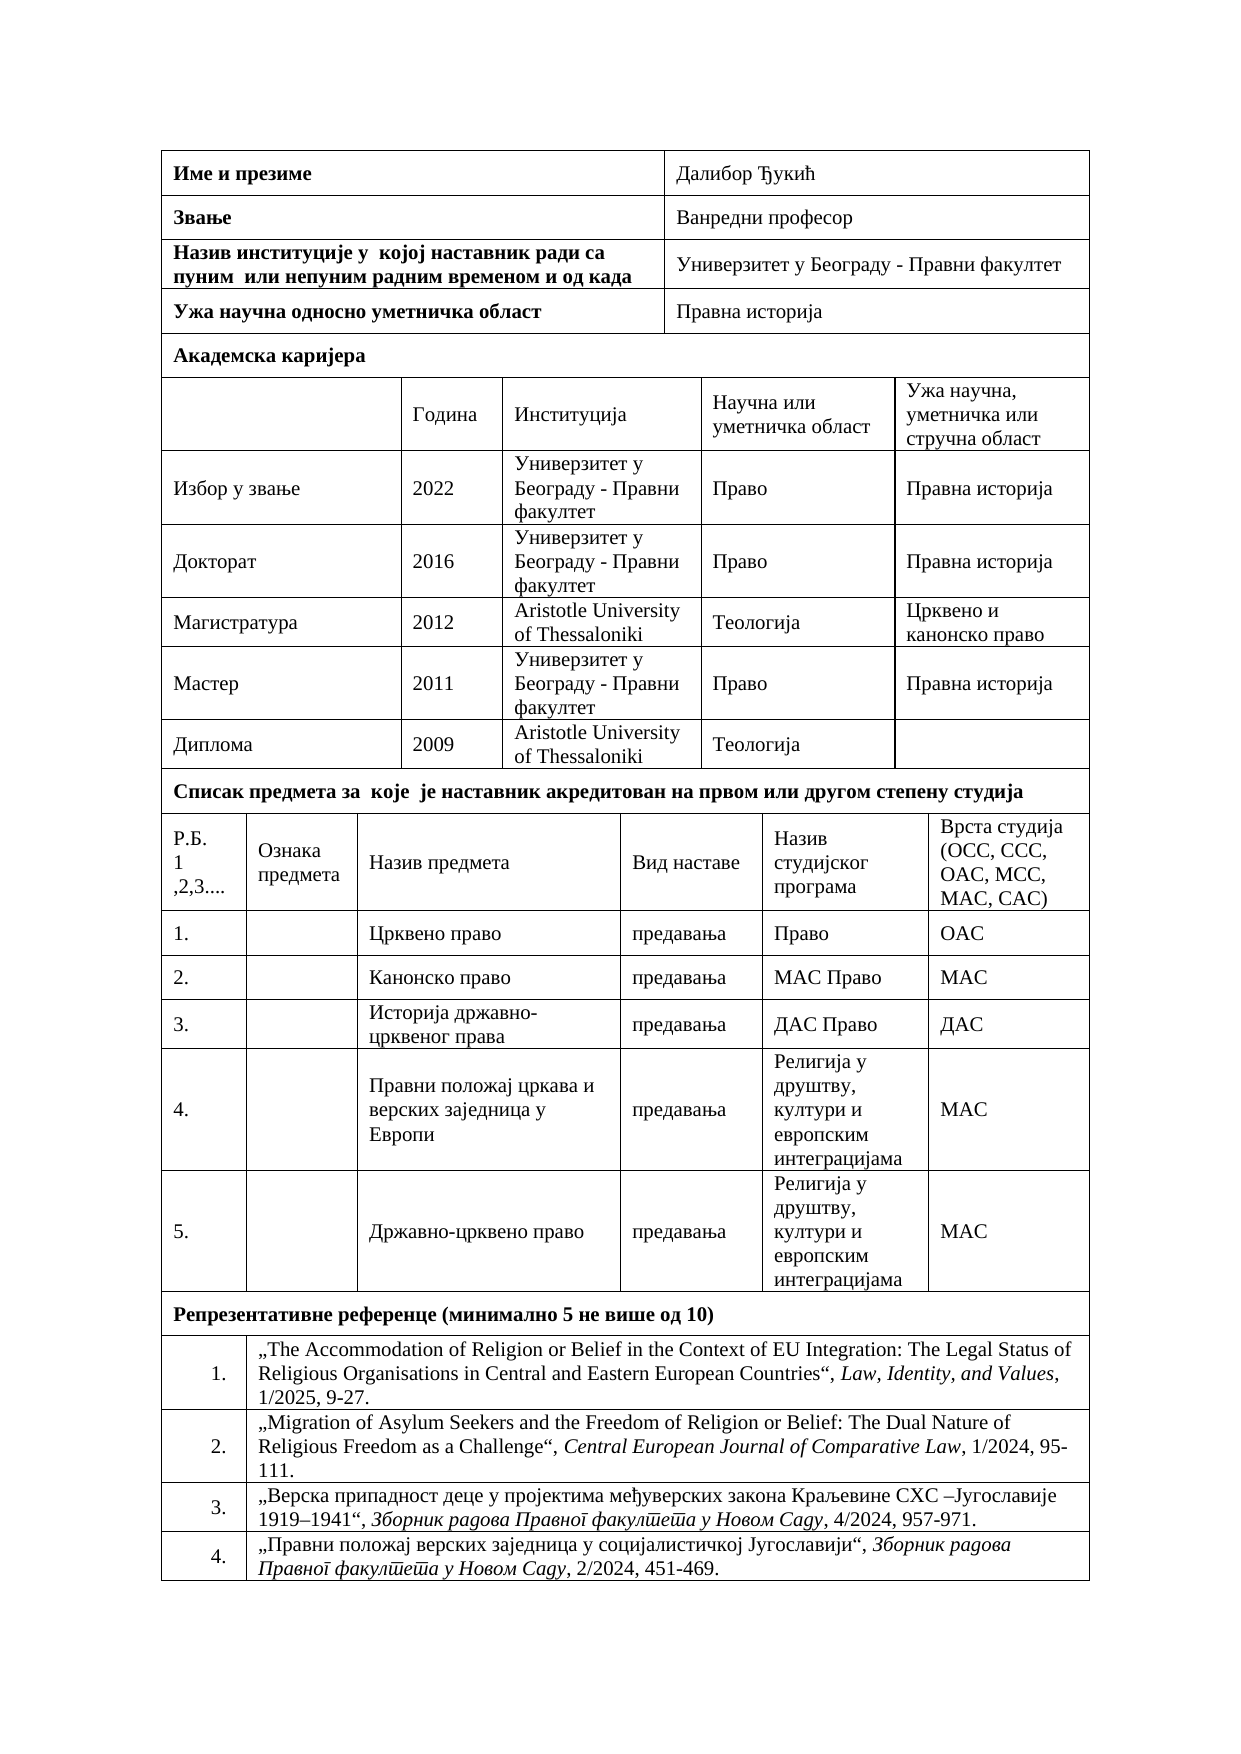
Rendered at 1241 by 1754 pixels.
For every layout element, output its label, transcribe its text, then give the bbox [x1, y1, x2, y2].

table_cell Право [763, 911, 928, 954]
table_cell Научна или уметничка област [702, 378, 894, 450]
table_cell 2016 [402, 525, 502, 597]
table_cell ДАС [929, 1000, 1089, 1048]
table_cell Право [702, 647, 894, 719]
table_cell Назив предмета [358, 814, 620, 910]
table_cell МАС [929, 1171, 1089, 1291]
table_cell Ужа научна, уметничка или стручна област [896, 378, 1089, 450]
table_cell предавања [621, 956, 762, 999]
table_cell Врста студија (ОСС, ССС, ОАС, МСС, МАС, САС) [929, 814, 1089, 910]
table_cell Црквено право [358, 911, 620, 954]
table_cell Ужа научна односно уметничка област [162, 289, 664, 333]
table_cell Aristotle University of Thessaloniki [503, 720, 701, 768]
table_cell Институција [503, 378, 701, 450]
table_cell 2012 [402, 598, 502, 646]
table_cell Право [702, 451, 894, 523]
table_cell Теологија [702, 720, 894, 768]
table_cell „Правни положај верских заједница у социјалистичкој Југославији“, Зборник радова Правног факултета у Новом Саду, 2/2024, 451-469. [247, 1532, 1089, 1580]
table_cell Канонско право [358, 956, 620, 999]
table_cell Право [702, 525, 894, 597]
table_cell 5. [162, 1171, 246, 1291]
table_cell МАС [929, 956, 1089, 999]
table_cell Државно-црквено право [358, 1171, 620, 1291]
table_cell Правна историја [896, 647, 1089, 719]
table_cell предавања [621, 911, 762, 954]
table_cell ДАС Право [763, 1000, 928, 1048]
table_cell 2009 [402, 720, 502, 768]
table_cell Универзитет у Београду - Правни факултет [665, 240, 1089, 288]
table_cell Универзитет у Београду - Правни факултет [503, 451, 701, 523]
table_cell [162, 1532, 246, 1580]
table_cell предавања [621, 1000, 762, 1048]
table_cell 1. [162, 911, 246, 954]
table_cell [162, 1483, 246, 1531]
table_cell Назив институције у којој наставник ради са пуним или непуним радним временом и од када [162, 240, 664, 288]
table_cell МАС Право [763, 956, 928, 999]
table_cell Академска каријера [162, 334, 1089, 377]
table_cell Правна историја [896, 525, 1089, 597]
table_cell Репрезентативне референце (минимално 5 не више од 10) [162, 1292, 1089, 1335]
table_cell Универзитет у Београду - Правни факултет [503, 647, 701, 719]
table_cell Избор у звање [162, 451, 401, 523]
table_cell Правна историја [896, 451, 1089, 523]
table_cell Црквено и канонско право [896, 598, 1089, 646]
table_cell Година [402, 378, 502, 450]
table_cell 2022 [402, 451, 502, 523]
table_cell предавања [621, 1049, 762, 1169]
table_cell Ознака предмета [247, 814, 357, 910]
table_cell „Migration of Asylum Seekers and the Freedom of Religion or Belief: The Dual Nature of Religious Freedom as a Challenge“, Central European Journal of Comparative Law, 1/2024, 95-111. [247, 1410, 1089, 1482]
table_cell предавања [621, 1171, 762, 1291]
table_cell Универзитет у Београду - Правни факултет [503, 525, 701, 597]
table_header Далибор Ђукић [665, 151, 1089, 194]
table_cell [896, 720, 1089, 768]
table_cell 2011 [402, 647, 502, 719]
table_cell Докторат [162, 525, 401, 597]
table_cell ОАС [929, 911, 1089, 954]
table_cell Ванредни професор [665, 196, 1089, 239]
table_cell Теологија [702, 598, 894, 646]
table_cell 3. [162, 1000, 246, 1048]
table_cell [247, 911, 357, 954]
table_cell Религија у друштву, култури и европским интеграцијама [763, 1171, 928, 1291]
table_header Име и презиме [162, 151, 664, 194]
table_cell Историја државно-црквеног права [358, 1000, 620, 1048]
table_cell [247, 956, 357, 999]
table_cell Правна историја [665, 289, 1089, 333]
table_cell [247, 1171, 357, 1291]
table_cell Aristotle University of Thessaloniki [503, 598, 701, 646]
table_cell Р.Б. 1,2,3.... [162, 814, 246, 910]
table_cell Списак предмета за које је наставник акредитован на првом или другом степену студија [162, 769, 1089, 813]
table_cell „Верска припадност деце у пројектима међуверских закона Краљевине СХС –Југославије 1919–1941“, Зборник радова Правног факултета у Новом Саду, 4/2024, 957-971. [247, 1483, 1089, 1531]
table_cell Религија у друштву, култури и европским интеграцијама [763, 1049, 928, 1169]
table_cell [162, 1336, 246, 1409]
table_cell [162, 1410, 246, 1482]
table_cell Магистратура [162, 598, 401, 646]
table_cell Звање [162, 196, 664, 239]
table_cell [247, 1049, 357, 1169]
table_cell Вид наставе [621, 814, 762, 910]
table_cell Диплома [162, 720, 401, 768]
table_cell 2. [162, 956, 246, 999]
table_cell Мастер [162, 647, 401, 719]
table_cell 4. [162, 1049, 246, 1169]
table_cell [247, 1000, 357, 1048]
table_cell Правни положај цркава и верских заједница у Европи [358, 1049, 620, 1169]
table_cell МАС [929, 1049, 1089, 1169]
table_cell [162, 378, 401, 450]
table_cell „The Accommodation of Religion or Belief in the Context of EU Integration: The Legal Status of Religious Organisations in Central and Eastern European Countries“, Law, Identity, and Values, 1/2025, 9-27. [247, 1336, 1089, 1409]
table_cell Назив студијског програма [763, 814, 928, 910]
